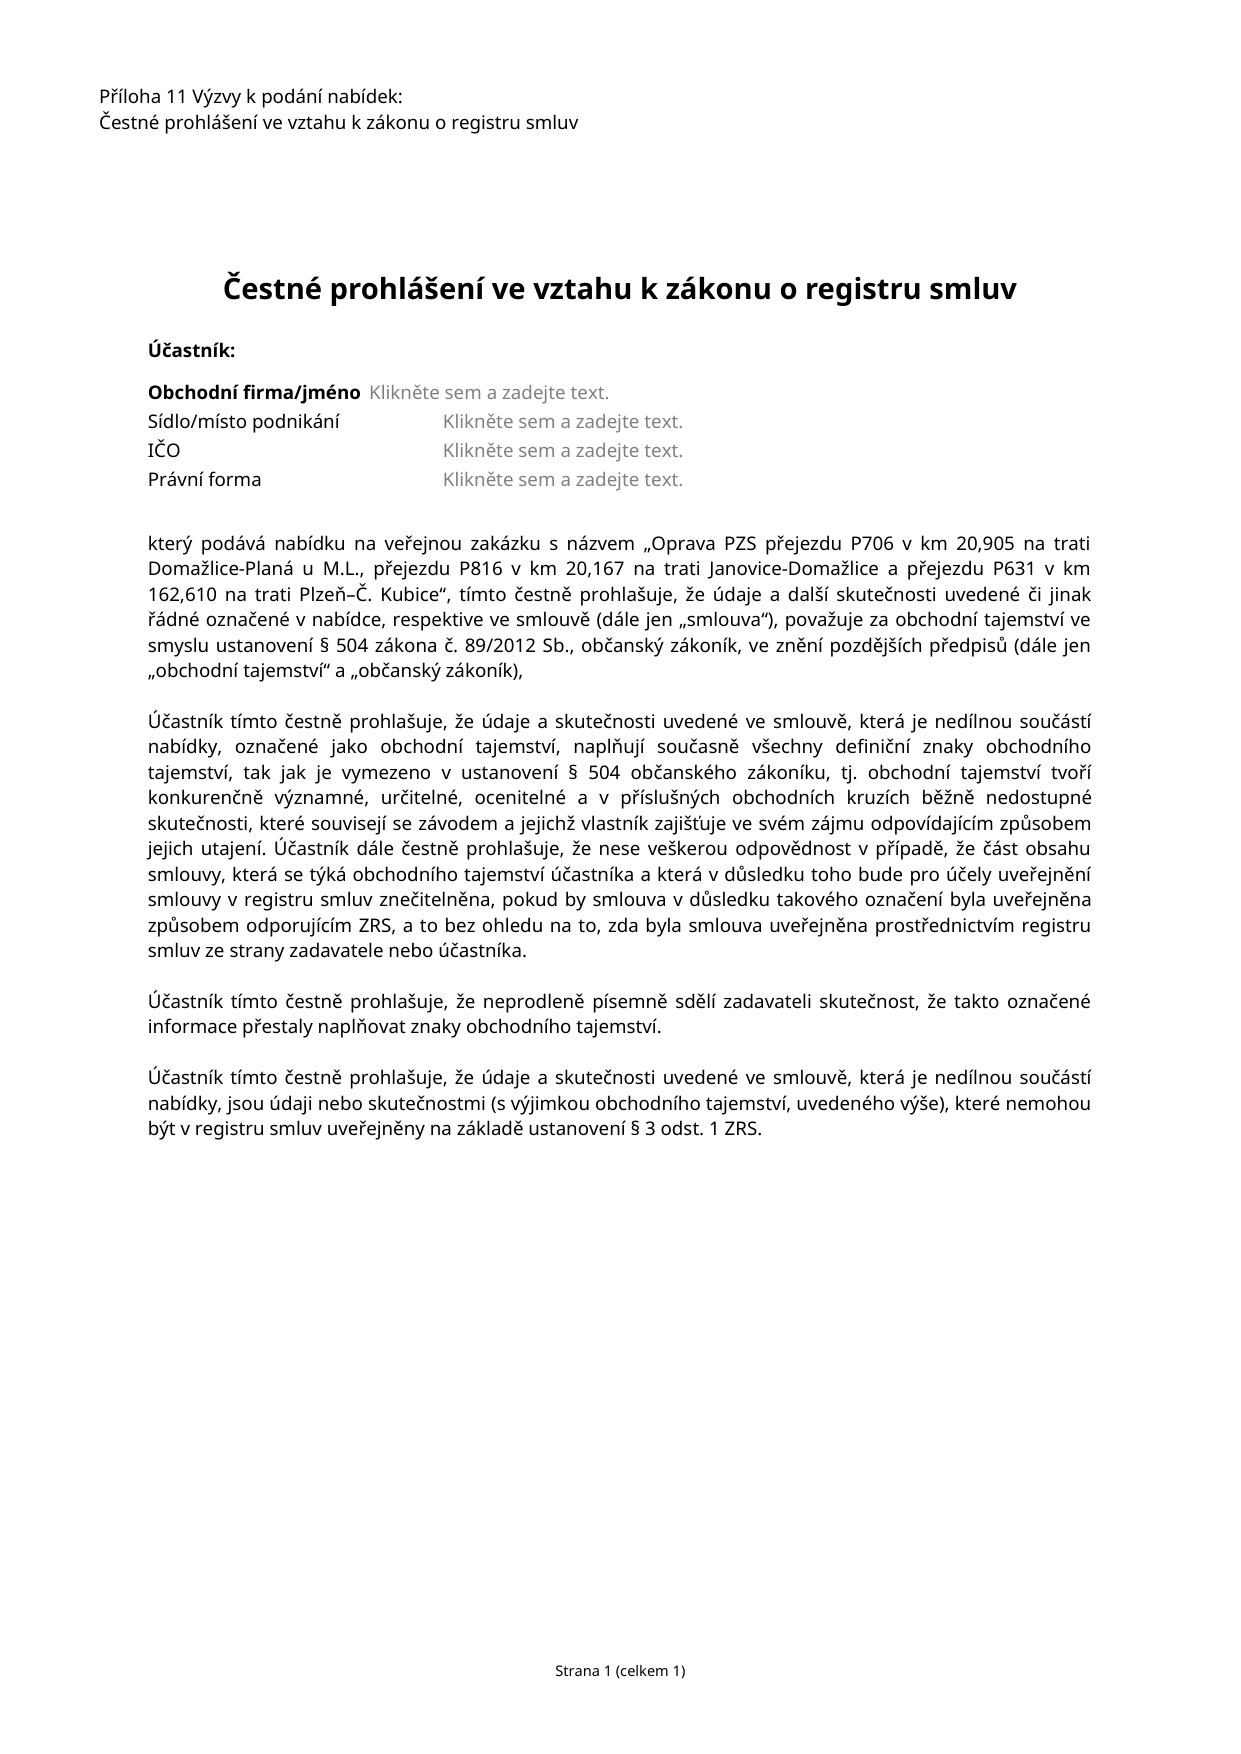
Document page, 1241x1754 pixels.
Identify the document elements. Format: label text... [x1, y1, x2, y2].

text Právní forma [148, 463, 1093, 492]
text Účastník tímto čestně prohlašuje, že neprodleně písemně sdělí zadavateli skutečnost, že takto označené informace přestaly naplňovat znaky obchodního tajemství. [148, 988, 1093, 1039]
text Účastník tímto čestně prohlašuje, že údaje a skutečnosti uvedené ve smlouvě, která je nedílnou součástí nabídky, označené jako obchodní tajemství, naplňují současně všechny definiční znaky obchodního tajemství, tak jak je vymezeno v ustanovení § 504 občanského zákoníku, tj. obchodní tajemství tvoří konkurenčně významné, určitelné, ocenitelné a v příslušných obchodních kruzích běžně nedostupné skutečnosti, které souvisejí se závodem a jejichž vlastník zajišťuje ve svém zájmu odpovídajícím způsobem jejich utajení. Účastník dále čestně prohlašuje, že nese veškerou odpovědnost v případě, že část obsahu smlouvy, která se týká obchodního tajemství účastníka a která v důsledku toho bude pro účely uveřejnění smlouvy v registru smluv znečitelněna, pokud by smlouva v důsledku takového označení byla uveřejněna způsobem odporujícím ZRS, a to bez ohledu na to, zda byla smlouva uveřejněna prostřednictvím registru smluv ze strany zadavatele nebo účastníka. [148, 708, 1093, 963]
text IČO [148, 434, 1093, 463]
text Sídlo/místo podnikání [148, 405, 1093, 434]
text Obchodní firma/jméno [148, 376, 1093, 405]
text který podává nabídku na veřejnou zakázku s názvem „Oprava PZS přejezdu P706 v km 20,905 na trati Domažlice-Planá u M.L., přejezdu P816 v km 20,167 na trati Janovice-Domažlice a přejezdu P631 v km 162,610 na trati Plzeň–Č. Kubice“, tímto čestně prohlašuje, že údaje a další skutečnosti uvedené či jinak řádné označené v nabídce, respektive ve smlouvě (dále jen „smlouva“), považuje za obchodní tajemství ve smyslu ustanovení § 504 zákona č. 89/2012 Sb., občanský zákoník, ve znění pozdějších předpisů (dále jen „obchodní tajemství“ a „občanský zákoník), [148, 530, 1093, 683]
title Čestné prohlášení ve vztahu k zákonu o registru smluv [148, 268, 1093, 308]
text Účastník: [148, 333, 1093, 364]
text Účastník tímto čestně prohlašuje, že údaje a skutečnosti uvedené ve smlouvě, která je nedílnou součástí nabídky, jsou údaji nebo skutečnostmi (s výjimkou obchodního tajemství, uvedeného výše), které nemohou být v registru smluv uveřejněny na základě ustanovení § 3 odst. 1 ZRS. [148, 1064, 1093, 1141]
